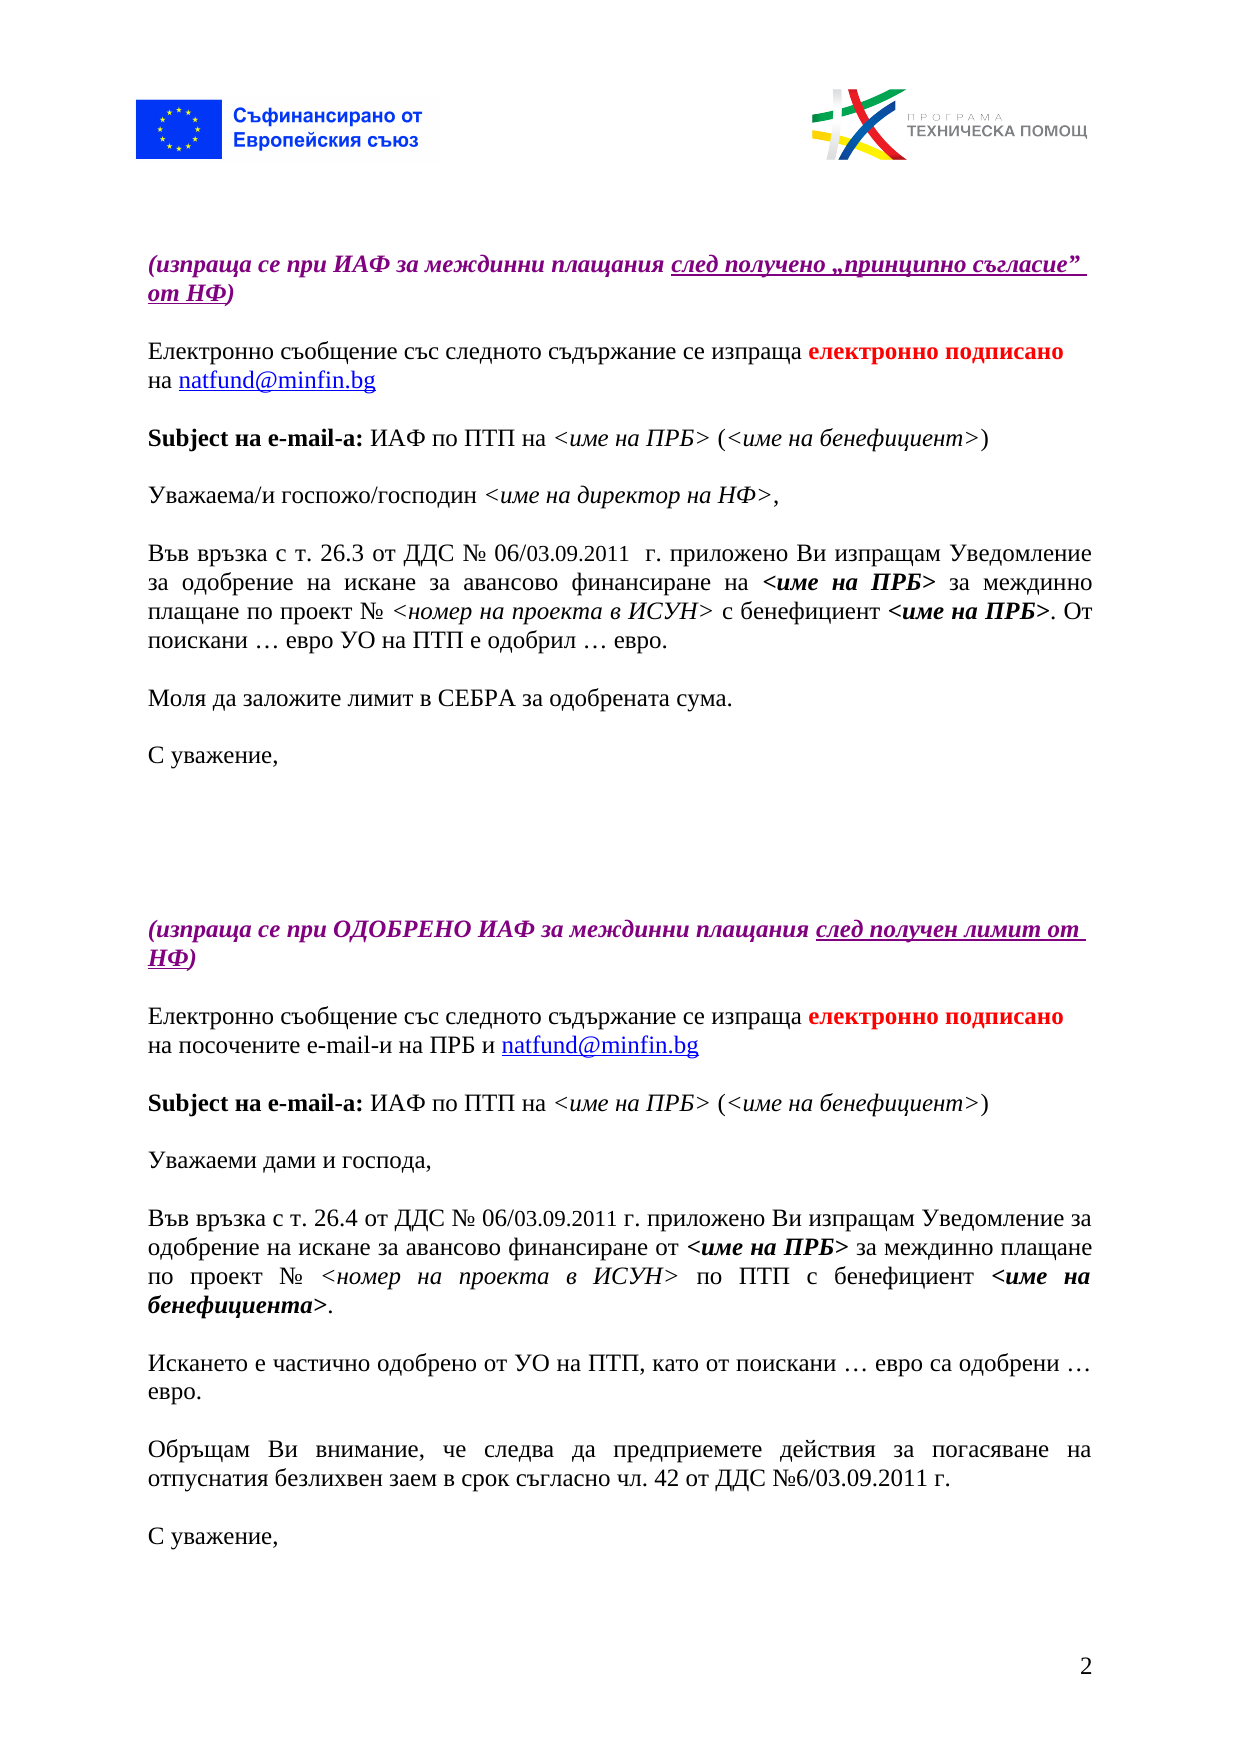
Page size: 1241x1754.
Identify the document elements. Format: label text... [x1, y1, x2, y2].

text (изпраща се при ИАФ за междинни плащания след получено „принципно съгласие” от НФ) [148, 249, 1093, 307]
text Електронно съобщение със следното съдържание се изпраща електронно подписано на посочените e-mail-и на ПРБ и natfund@minfin.bg [148, 1001, 1093, 1058]
text Уважаеми дами и господа, [148, 1146, 1093, 1174]
text Искането е частично одобрено от УО на ПТП, като от поискани … евро са одобрени … евро. [148, 1348, 1093, 1405]
text Електронно съобщение със следното съдържание се изпраща електронно подписано на natfund@minfin.bg [148, 336, 1093, 393]
text Във връзка с т. 26.3 от ДДС № 06/03.09.2011 г. приложено Ви изпращам Уведомление за одобрение на искане за авансово финансиране на <име на ПРБ> за междинно плащане по проект № <номер на проекта в ИСУН> с бенефициент <име на ПРБ>. От поискани … евро УО на ПТП е одобрил … евро. [148, 538, 1093, 653]
text Обръщам Ви внимание, че следва да предприемете действия за погасяване на отпуснатия безлихвен заем в срок съгласно чл. 42 от ДДС №6/03.09.2011 г. [148, 1434, 1093, 1492]
text С уважение, [148, 1521, 1093, 1550]
text Моля да заложите лимит в СЕБРА за одобрената сума. [148, 683, 1093, 711]
text Subject на e-mail-а: ИАФ по ПТП на <име на ПРБ> (<име на бенефициент>) [148, 1088, 1093, 1116]
text Уважаема/и госпожо/господин <име на директор на НФ>, [148, 481, 1093, 509]
picture [132, 96, 441, 163]
text С уважение, [148, 741, 1093, 769]
picture [807, 73, 1093, 163]
text Във връзка с т. 26.4 от ДДС № 06/03.09.2011 г. приложено Ви изпращам Уведомление за одобрение на искане за авансово финансиране от <име на ПРБ> за междинно плащане по проект № <номер на проекта в ИСУН> по ПТП с бенефициент <име на бенефициента>. [148, 1203, 1093, 1318]
text (изпраща се при ОДОБРЕНО ИАФ за междинни плащания след получен лимит от НФ) [148, 914, 1093, 972]
text Subject на e-mail-а: ИАФ по ПТП на <име на ПРБ> (<име на бенефициент>) [148, 423, 1093, 451]
